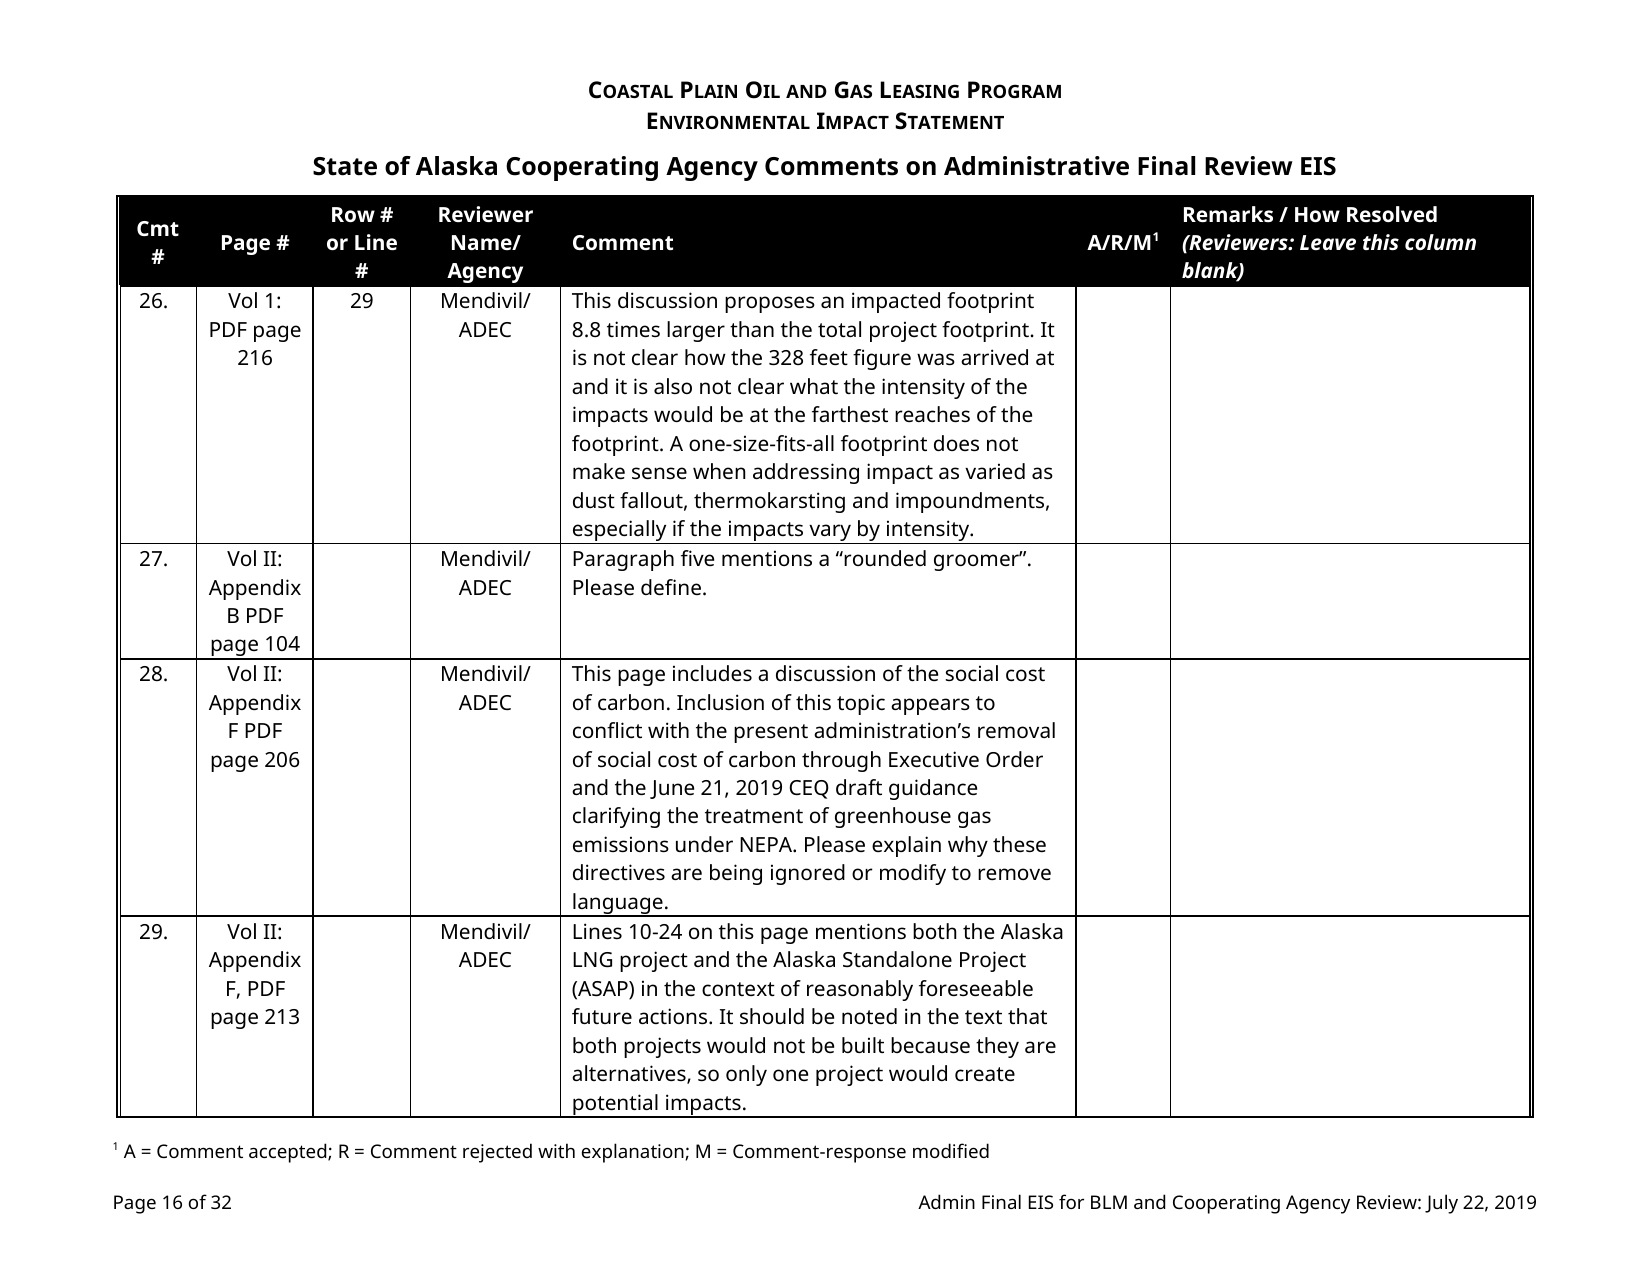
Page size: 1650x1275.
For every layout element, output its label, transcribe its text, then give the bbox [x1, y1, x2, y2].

table_cell Mendivil/ ADEC [411, 917, 560, 1116]
table_cell Mendivil/ ADEC [411, 660, 560, 915]
table_header Reviewer Name/ Agency [411, 200, 560, 285]
table_cell [121, 917, 196, 1116]
table_cell [1077, 287, 1170, 543]
table_header Comment [561, 200, 1075, 285]
table_cell [1077, 660, 1170, 915]
table_cell 29 [314, 287, 410, 543]
table_cell [1077, 544, 1170, 658]
table_cell [1171, 660, 1529, 915]
table_cell [314, 544, 410, 658]
table_cell [1171, 287, 1529, 543]
table_cell This discussion proposes an impacted footprint 8.8 times larger than the total project footprint. It is not clear how the 328 feet figure was arrived at and it is also not clear what the intensity of the impacts would be at the farthest reaches of the footprint. A one-size-fits-all footprint does not make sense when addressing impact as varied as dust fallout, thermokarsting and impoundments, especially if the impacts vary by intensity. [561, 287, 1075, 543]
table_cell Mendivil/ ADEC [411, 544, 560, 658]
table_cell Mendivil/ ADEC [411, 287, 560, 543]
table_header Page # [197, 200, 312, 285]
table_cell Paragraph five mentions a “rounded groomer”. Please define. [561, 544, 1075, 658]
table_header Remarks / How Resolved (Reviewers: Leave this column blank) [1171, 200, 1529, 285]
table_header Row # or Line # [314, 200, 410, 285]
table_cell Lines 10-24 on this page mentions both the Alaska LNG project and the Alaska Standalone Project (ASAP) in the context of reasonably foreseeable future actions. It should be noted in the text that both projects would not be built because they are alternatives, so only one project would create potential impacts. [561, 917, 1075, 1116]
table_cell Vol II: Appendix B PDF page 104 [197, 544, 312, 658]
table_cell [1171, 917, 1529, 1116]
table_cell [1077, 917, 1170, 1116]
table_cell This page includes a discussion of the social cost of carbon. Inclusion of this topic appears to conflict with the present administration’s removal of social cost of carbon through Executive Order and the June 21, 2019 CEQ draft guidance clarifying the treatment of greenhouse gas emissions under NEPA. Please explain why these directives are being ignored or modify to remove language. [561, 660, 1075, 915]
table_cell [121, 544, 196, 658]
table_header A/R/M1 [1077, 200, 1170, 285]
table_header Cmt # [121, 200, 196, 285]
table_cell [314, 660, 410, 915]
table_cell Vol II: Appendix F PDF page 206 [197, 660, 312, 915]
table_cell Vol II: Appendix F, PDF page 213 [197, 917, 312, 1116]
table_cell [1171, 544, 1529, 658]
table_cell [314, 917, 410, 1116]
table_cell Vol 1: PDF page 216 [197, 287, 312, 543]
table_cell [121, 287, 196, 543]
table_cell [121, 660, 196, 915]
